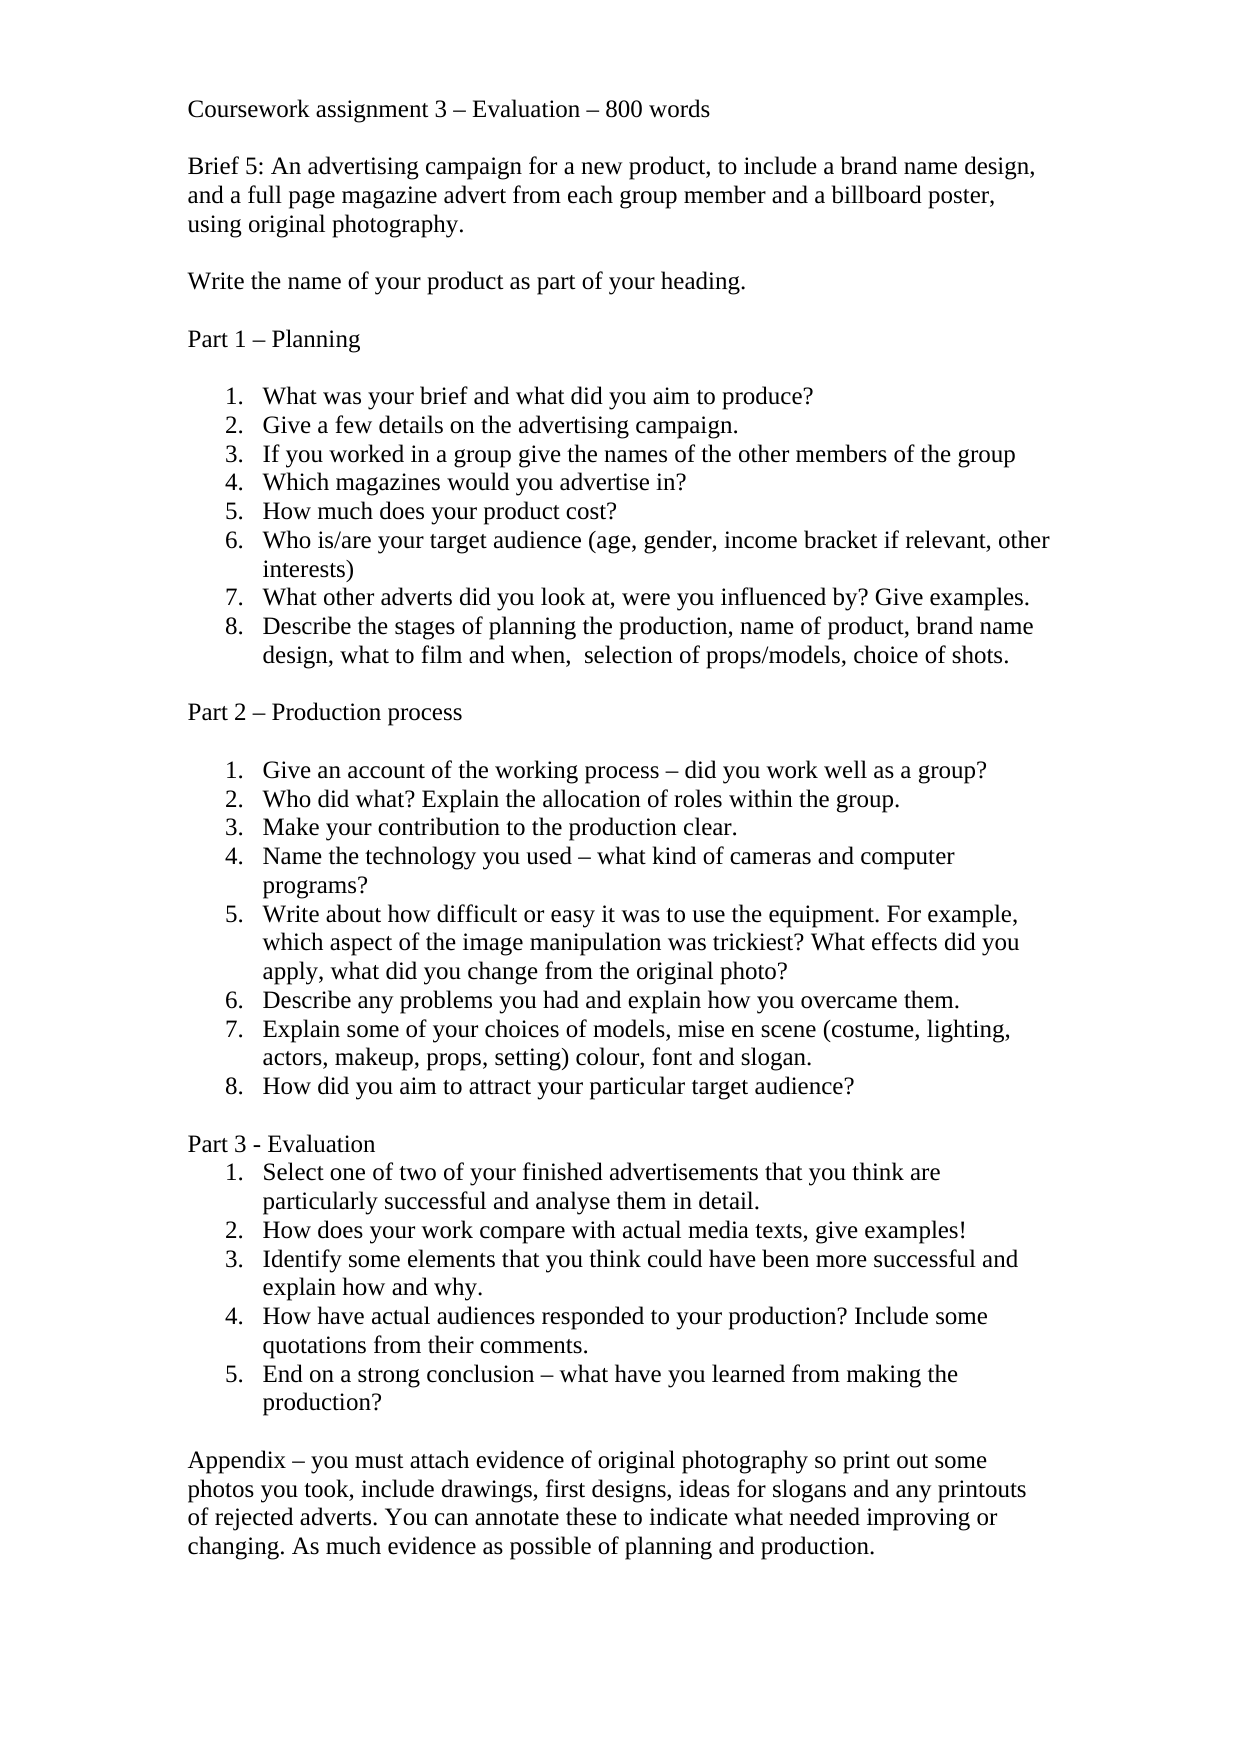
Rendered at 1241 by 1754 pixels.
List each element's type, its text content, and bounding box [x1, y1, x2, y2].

list What was your brief and what did you aim to produce? [225, 381, 1053, 410]
text Part 2 – Production process [187, 697, 1053, 726]
text Write the name of your product as part of your heading. [187, 266, 1053, 295]
text Part 3 - Evaluation [187, 1129, 1053, 1157]
list Describe any problems you had and explain how you overcame them. [225, 985, 1053, 1014]
list How did you aim to attract your particular target audience? [225, 1071, 1053, 1100]
list Who did what? Explain the allocation of roles within the group. [225, 784, 1053, 812]
list How does your work compare with actual media texts, give examples! [225, 1215, 1053, 1244]
list Which magazines would you advertise in? [225, 467, 1053, 496]
text Coursework assignment 3 – Evaluation – 800 words [187, 94, 1053, 122]
list How have actual audiences responded to your production? Include some quotations from their comments. [225, 1301, 1053, 1359]
list Give a few details on the advertising campaign. [225, 410, 1053, 439]
list Select one of two of your finished advertisements that you think are particularly successful and analyse them in detail. [225, 1157, 1053, 1215]
list If you worked in a group give the names of the other members of the group [225, 439, 1053, 467]
text Appendix – you must attach evidence of original photography so print out some photos you took, include drawings, first designs, ideas for slogans and any printouts of rejected adverts. You can annotate these to indicate what needed improving or changing. As much evidence as possible of planning and production. [187, 1445, 1053, 1560]
list Who is/are your target audience (age, gender, income bracket if relevant, other interests) [225, 525, 1053, 582]
text Brief 5: An advertising campaign for a new product, to include a brand name design, and a full page magazine advert from each group member and a billboard poster, using original photography. [187, 151, 1053, 237]
list Make your contribution to the production clear. [225, 812, 1053, 841]
list Name the technology you used – what kind of cameras and computer programs? [225, 841, 1053, 899]
list Write about how difficult or easy it was to use the equipment. For example, which aspect of the image manipulation was trickiest? What effects did you apply, what did you change from the original photo? [225, 899, 1053, 985]
list Identify some elements that you think could have been more successful and explain how and why. [225, 1244, 1053, 1301]
list How much does your product cost? [225, 496, 1053, 525]
list Explain some of your choices of models, mise en scene (costume, lighting, actors, makeup, props, setting) colour, font and slogan. [225, 1014, 1053, 1071]
list Give an account of the working process – did you work well as a group? [225, 755, 1053, 784]
list End on a strong conclusion – what have you learned from making the production? [225, 1359, 1053, 1416]
text Part 1 – Planning [187, 324, 1053, 352]
list Describe the stages of planning the production, name of product, brand name design, what to film and when, selection of props/models, choice of shots. [225, 611, 1053, 669]
list What other adverts did you look at, were you influenced by? Give examples. [225, 582, 1053, 611]
